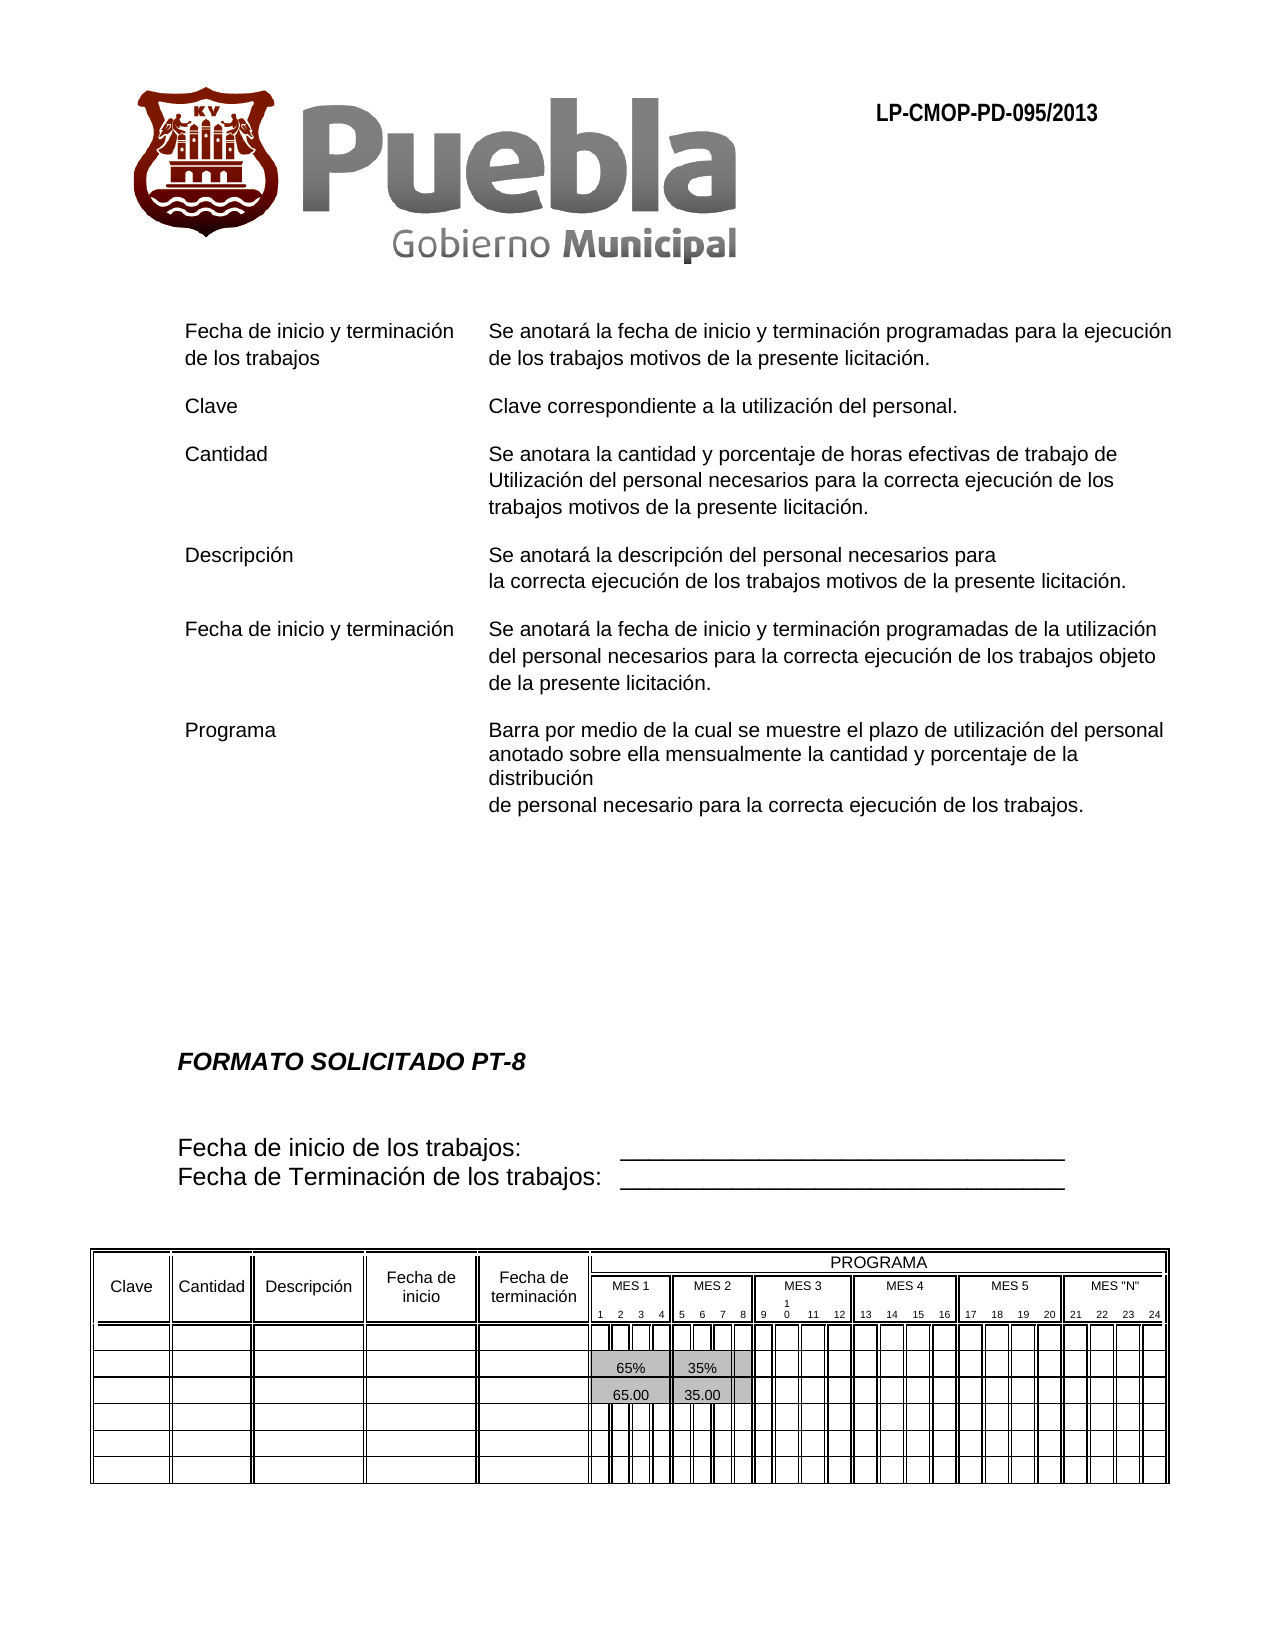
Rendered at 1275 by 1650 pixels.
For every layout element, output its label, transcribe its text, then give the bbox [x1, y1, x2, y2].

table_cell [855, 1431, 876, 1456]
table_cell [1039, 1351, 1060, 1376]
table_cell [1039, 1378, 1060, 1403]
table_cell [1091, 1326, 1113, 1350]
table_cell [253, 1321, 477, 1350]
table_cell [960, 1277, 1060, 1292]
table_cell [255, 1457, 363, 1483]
picture [133, 87, 736, 264]
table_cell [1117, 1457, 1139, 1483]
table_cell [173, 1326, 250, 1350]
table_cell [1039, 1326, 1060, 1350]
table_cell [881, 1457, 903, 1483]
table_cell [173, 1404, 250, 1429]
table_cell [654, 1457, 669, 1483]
text Fecha de inicio de los trabajos: ________________________________ [177, 1133, 1098, 1162]
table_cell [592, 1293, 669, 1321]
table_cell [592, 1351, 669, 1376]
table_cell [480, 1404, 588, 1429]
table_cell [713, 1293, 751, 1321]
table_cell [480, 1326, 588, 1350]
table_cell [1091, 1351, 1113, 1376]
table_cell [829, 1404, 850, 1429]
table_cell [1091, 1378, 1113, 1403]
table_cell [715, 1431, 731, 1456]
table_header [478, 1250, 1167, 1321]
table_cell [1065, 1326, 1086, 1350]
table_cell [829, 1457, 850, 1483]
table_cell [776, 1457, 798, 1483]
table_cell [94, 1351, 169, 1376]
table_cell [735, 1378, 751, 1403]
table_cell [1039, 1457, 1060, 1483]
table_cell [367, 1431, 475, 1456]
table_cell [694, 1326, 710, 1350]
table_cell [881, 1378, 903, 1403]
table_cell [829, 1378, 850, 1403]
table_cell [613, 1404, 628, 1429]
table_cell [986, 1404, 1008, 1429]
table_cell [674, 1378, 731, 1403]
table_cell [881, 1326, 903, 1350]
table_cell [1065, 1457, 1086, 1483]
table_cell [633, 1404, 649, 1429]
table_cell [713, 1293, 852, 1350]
text FORMATO SOLICITADO PT-8 [177, 1047, 1098, 1075]
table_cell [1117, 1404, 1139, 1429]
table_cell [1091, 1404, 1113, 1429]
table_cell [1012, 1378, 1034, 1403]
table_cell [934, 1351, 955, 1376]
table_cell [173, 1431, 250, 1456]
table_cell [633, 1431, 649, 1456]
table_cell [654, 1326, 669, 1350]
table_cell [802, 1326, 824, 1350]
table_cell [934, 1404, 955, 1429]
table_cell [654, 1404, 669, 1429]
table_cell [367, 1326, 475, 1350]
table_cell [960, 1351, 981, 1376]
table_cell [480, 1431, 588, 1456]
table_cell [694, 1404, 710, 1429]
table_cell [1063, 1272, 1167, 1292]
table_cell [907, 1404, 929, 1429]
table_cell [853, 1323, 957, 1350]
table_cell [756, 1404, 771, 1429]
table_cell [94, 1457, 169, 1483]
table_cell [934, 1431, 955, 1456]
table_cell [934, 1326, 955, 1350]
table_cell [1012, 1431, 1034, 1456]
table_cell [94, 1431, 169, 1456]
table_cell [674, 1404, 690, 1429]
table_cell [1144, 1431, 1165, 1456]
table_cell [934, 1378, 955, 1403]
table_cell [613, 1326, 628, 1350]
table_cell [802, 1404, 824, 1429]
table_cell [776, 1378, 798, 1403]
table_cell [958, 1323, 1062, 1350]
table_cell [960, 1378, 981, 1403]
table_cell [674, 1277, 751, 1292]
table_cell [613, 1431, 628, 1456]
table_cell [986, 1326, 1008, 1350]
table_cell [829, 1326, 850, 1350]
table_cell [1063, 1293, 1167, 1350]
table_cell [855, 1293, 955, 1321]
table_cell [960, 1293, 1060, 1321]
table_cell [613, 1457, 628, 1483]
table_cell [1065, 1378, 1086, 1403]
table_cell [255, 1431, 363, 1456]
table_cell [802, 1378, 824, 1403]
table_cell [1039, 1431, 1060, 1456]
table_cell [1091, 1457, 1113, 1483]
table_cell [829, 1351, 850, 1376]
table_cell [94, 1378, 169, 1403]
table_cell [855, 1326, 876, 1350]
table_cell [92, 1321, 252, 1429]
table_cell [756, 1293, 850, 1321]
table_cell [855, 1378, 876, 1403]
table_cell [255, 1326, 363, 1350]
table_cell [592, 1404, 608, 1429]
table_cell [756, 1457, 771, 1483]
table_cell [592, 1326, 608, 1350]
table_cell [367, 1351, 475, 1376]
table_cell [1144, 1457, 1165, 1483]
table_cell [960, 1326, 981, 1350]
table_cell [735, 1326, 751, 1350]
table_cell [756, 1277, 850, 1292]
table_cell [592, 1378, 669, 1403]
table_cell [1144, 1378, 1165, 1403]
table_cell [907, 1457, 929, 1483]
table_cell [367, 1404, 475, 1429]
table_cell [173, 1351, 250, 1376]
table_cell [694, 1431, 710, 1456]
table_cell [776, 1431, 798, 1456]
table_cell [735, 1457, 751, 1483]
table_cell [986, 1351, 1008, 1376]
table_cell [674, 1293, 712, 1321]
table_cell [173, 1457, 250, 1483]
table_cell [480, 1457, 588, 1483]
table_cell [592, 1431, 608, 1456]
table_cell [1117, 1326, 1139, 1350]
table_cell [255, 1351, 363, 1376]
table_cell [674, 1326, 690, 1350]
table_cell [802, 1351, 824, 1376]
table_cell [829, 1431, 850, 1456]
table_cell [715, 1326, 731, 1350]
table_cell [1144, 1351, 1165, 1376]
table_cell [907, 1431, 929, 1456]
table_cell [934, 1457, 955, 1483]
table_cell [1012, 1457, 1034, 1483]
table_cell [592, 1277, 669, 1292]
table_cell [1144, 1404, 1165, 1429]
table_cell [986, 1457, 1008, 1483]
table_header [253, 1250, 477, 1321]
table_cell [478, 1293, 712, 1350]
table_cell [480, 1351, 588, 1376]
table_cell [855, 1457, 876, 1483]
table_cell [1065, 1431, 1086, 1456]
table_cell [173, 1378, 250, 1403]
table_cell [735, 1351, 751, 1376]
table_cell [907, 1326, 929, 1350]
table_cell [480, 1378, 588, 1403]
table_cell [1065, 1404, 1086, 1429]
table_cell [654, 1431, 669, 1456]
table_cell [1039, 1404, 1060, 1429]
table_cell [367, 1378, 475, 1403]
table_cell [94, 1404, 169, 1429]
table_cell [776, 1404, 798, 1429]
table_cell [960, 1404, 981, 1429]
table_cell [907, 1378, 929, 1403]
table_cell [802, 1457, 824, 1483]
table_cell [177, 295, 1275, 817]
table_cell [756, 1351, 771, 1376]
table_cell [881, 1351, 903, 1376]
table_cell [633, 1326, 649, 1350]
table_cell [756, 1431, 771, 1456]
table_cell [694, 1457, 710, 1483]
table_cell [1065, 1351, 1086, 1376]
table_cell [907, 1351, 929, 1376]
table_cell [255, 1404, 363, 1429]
text Fecha de Terminación de los trabajos: ________________________________ [177, 1162, 1098, 1190]
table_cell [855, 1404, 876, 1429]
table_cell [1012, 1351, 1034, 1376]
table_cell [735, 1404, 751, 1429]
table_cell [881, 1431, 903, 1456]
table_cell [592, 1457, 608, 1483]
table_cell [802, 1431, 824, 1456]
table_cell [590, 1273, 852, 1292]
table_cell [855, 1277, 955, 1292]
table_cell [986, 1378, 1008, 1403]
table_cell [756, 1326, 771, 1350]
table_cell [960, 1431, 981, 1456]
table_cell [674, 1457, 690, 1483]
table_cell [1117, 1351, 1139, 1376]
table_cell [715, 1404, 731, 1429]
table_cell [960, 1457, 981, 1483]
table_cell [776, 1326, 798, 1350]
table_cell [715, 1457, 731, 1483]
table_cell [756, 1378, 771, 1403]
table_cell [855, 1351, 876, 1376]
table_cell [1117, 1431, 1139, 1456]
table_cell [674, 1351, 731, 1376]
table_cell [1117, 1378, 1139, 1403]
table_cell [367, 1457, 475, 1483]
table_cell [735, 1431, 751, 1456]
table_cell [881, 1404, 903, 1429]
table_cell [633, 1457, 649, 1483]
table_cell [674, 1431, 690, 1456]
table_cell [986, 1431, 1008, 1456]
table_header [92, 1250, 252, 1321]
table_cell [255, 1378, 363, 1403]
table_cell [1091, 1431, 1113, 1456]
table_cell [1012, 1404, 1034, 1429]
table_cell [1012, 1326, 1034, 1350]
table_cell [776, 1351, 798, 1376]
